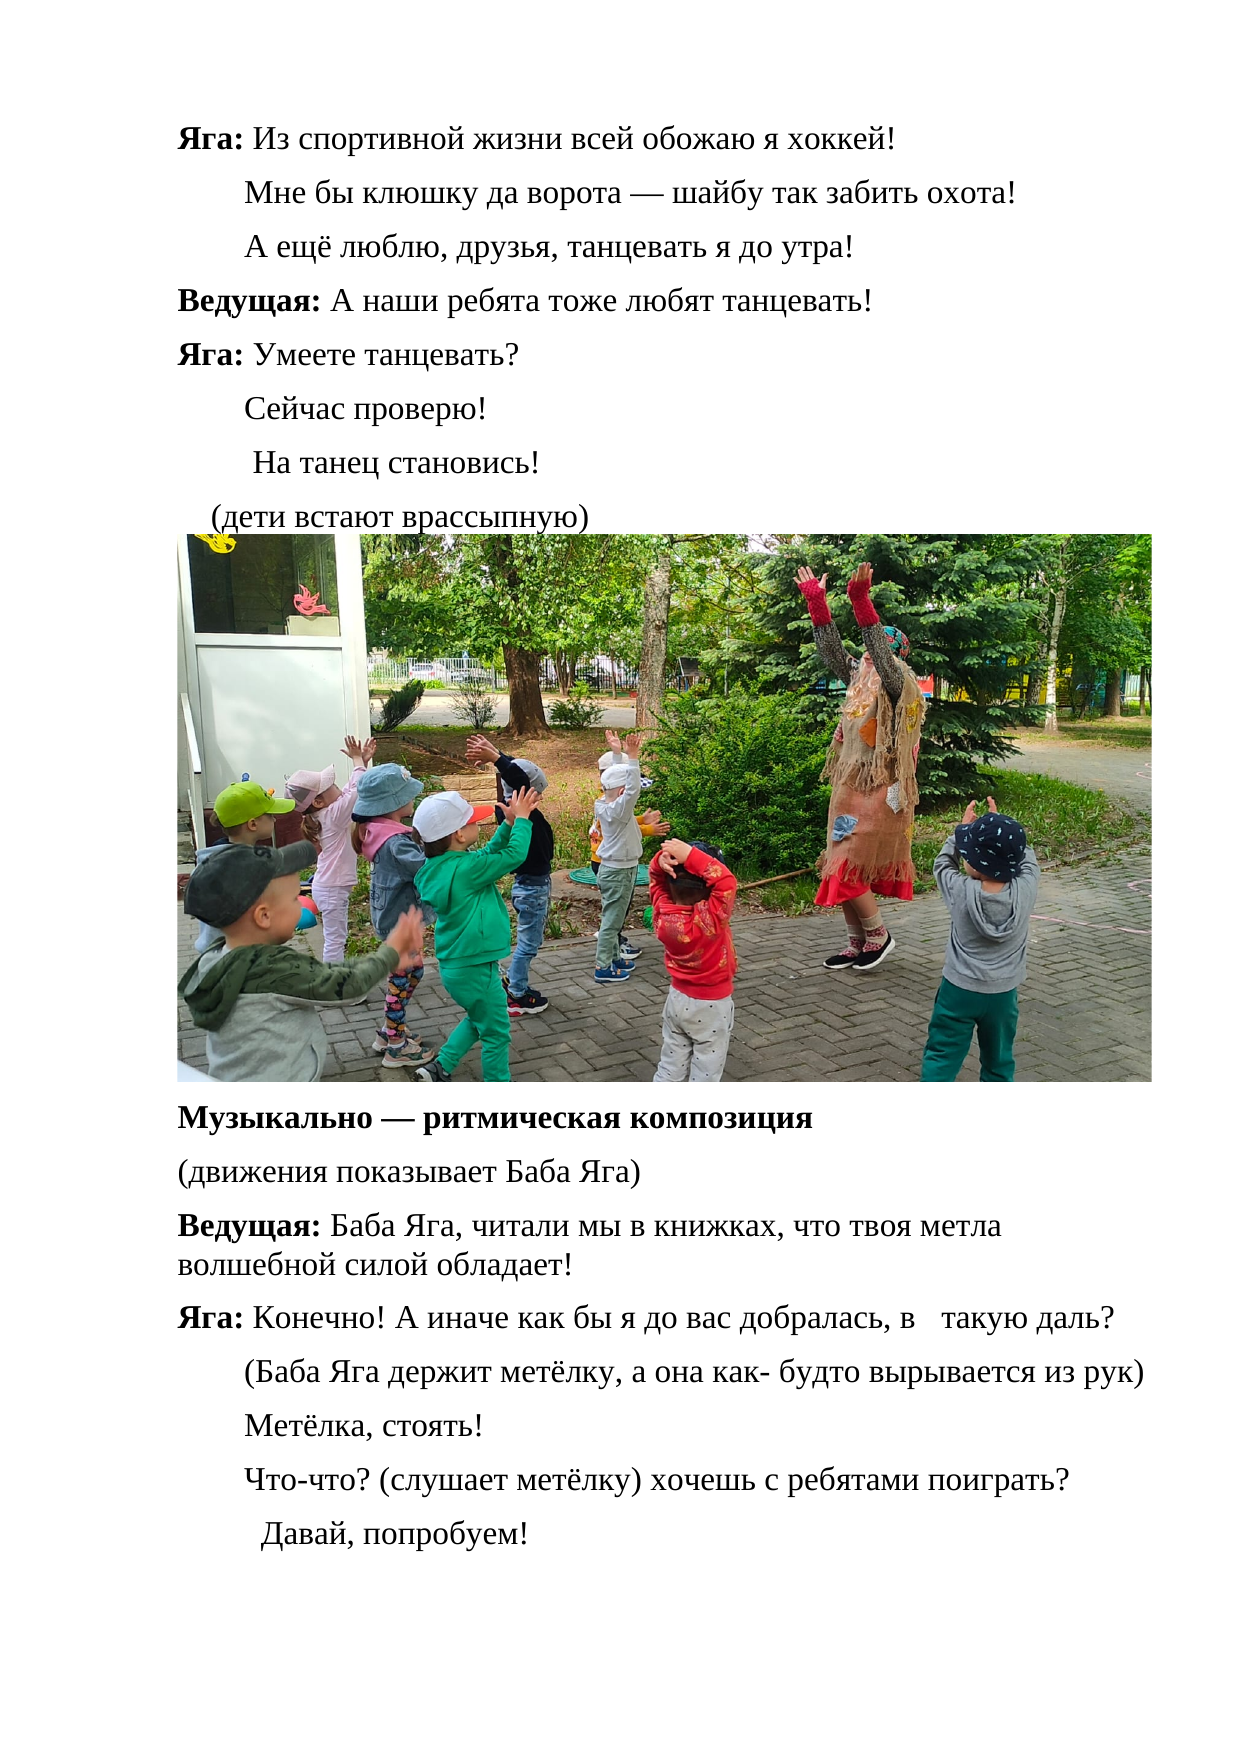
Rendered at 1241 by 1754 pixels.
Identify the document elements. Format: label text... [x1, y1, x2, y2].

text (движения показывает Баба Яга) [177, 1152, 1152, 1190]
text Ведущая: Баба Яга, читали мы в книжках, что твоя метла волшебной силой обладает! [177, 1206, 1152, 1282]
picture [177, 534, 1152, 1082]
text Метёлка, стоять! [177, 1406, 1152, 1444]
text Давай, попробуем! [177, 1514, 1152, 1552]
text Мне бы клюшку да ворота — шайбу так забить охота! [177, 172, 1152, 210]
text (дети встают врассыпную) [177, 496, 1152, 534]
text (Баба Яга держит метёлку, а она как- будто вырывается из рук) [177, 1352, 1152, 1390]
text Ведущая: А наши ребята тоже любят танцевать! [177, 280, 1152, 318]
text Яга: Умеете танцевать? [177, 334, 1152, 372]
text Яга: Конечно! А иначе как бы я до вас добралась, в такую даль? [177, 1298, 1152, 1336]
text Яга: Из спортивной жизни всей обожаю я хоккей! [177, 118, 1152, 156]
text Что-что? (слушает метёлку) хочешь с ребятами поиграть? [177, 1460, 1152, 1498]
text Сейчас проверю! [177, 388, 1152, 426]
text А ещё люблю, друзья, танцевать я до утра! [177, 226, 1152, 264]
text На танец становись! [177, 442, 1152, 480]
text Музыкально — ритмическая композиция [177, 1098, 1152, 1136]
